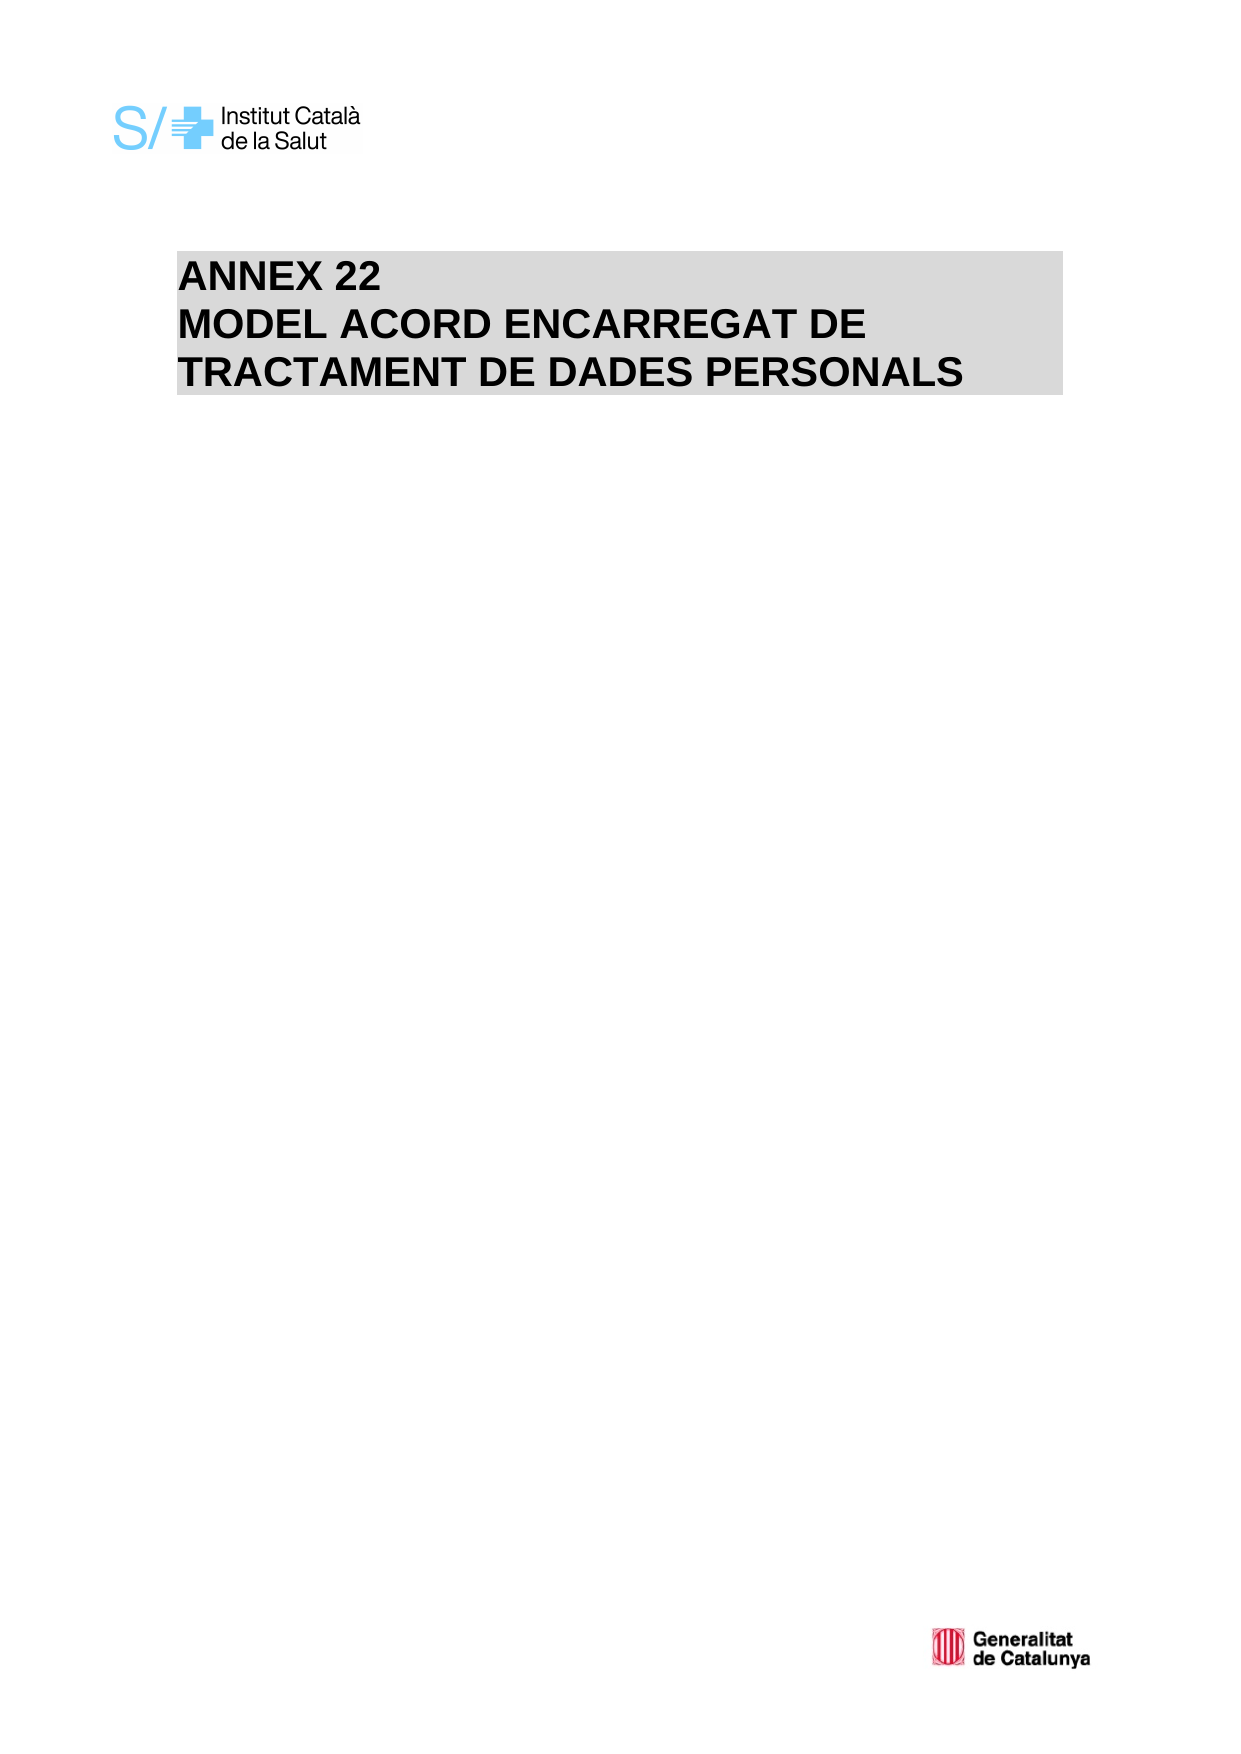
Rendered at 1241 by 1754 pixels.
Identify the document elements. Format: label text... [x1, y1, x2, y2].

text MODEL ACORD ENCARREGAT DE TRACTAMENT DE DADES PERSONALS [177, 299, 1063, 395]
text ANNEX 22 [177, 251, 1063, 299]
picture [112, 103, 363, 154]
picture [893, 1621, 1129, 1674]
